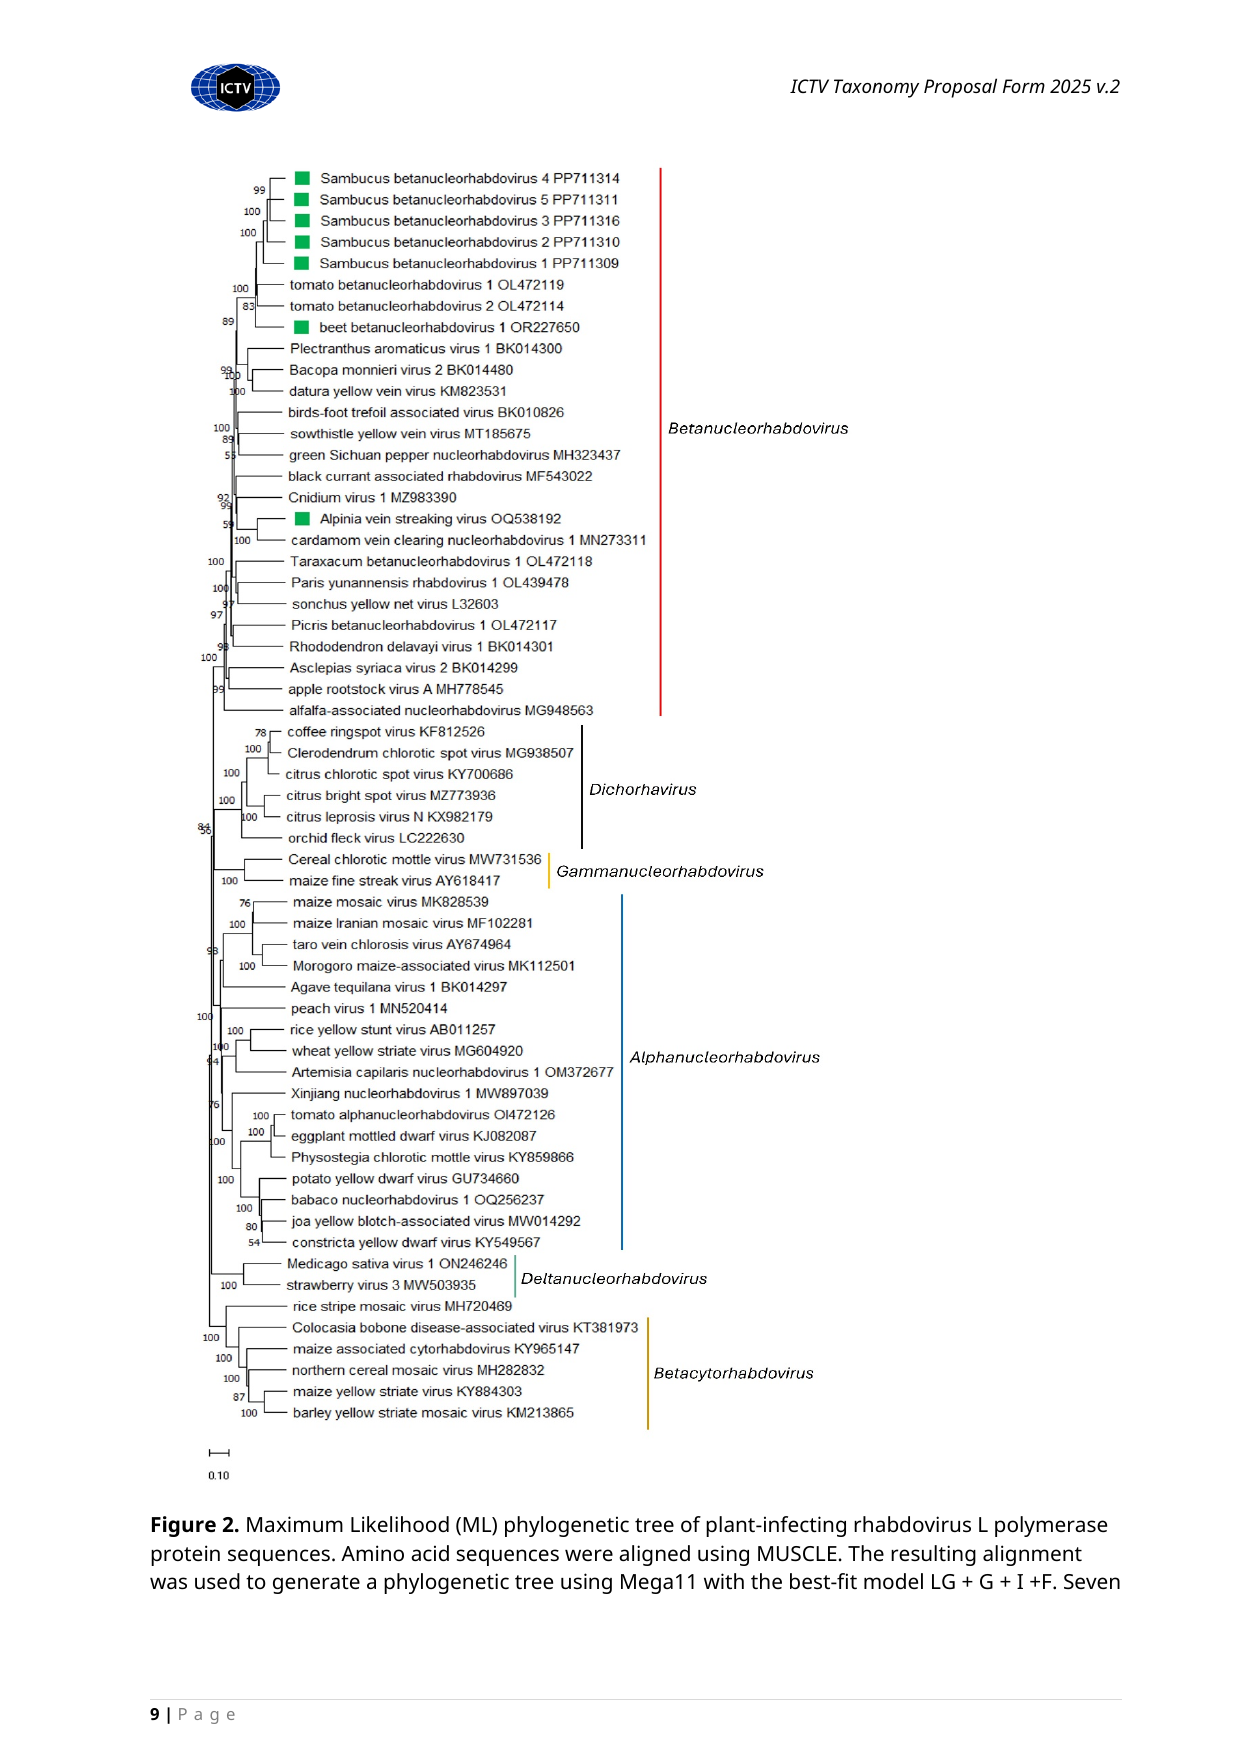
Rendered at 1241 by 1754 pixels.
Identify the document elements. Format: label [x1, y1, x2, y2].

picture [190, 56, 282, 113]
text [150, 1510, 1122, 1596]
picture [150, 150, 883, 1511]
